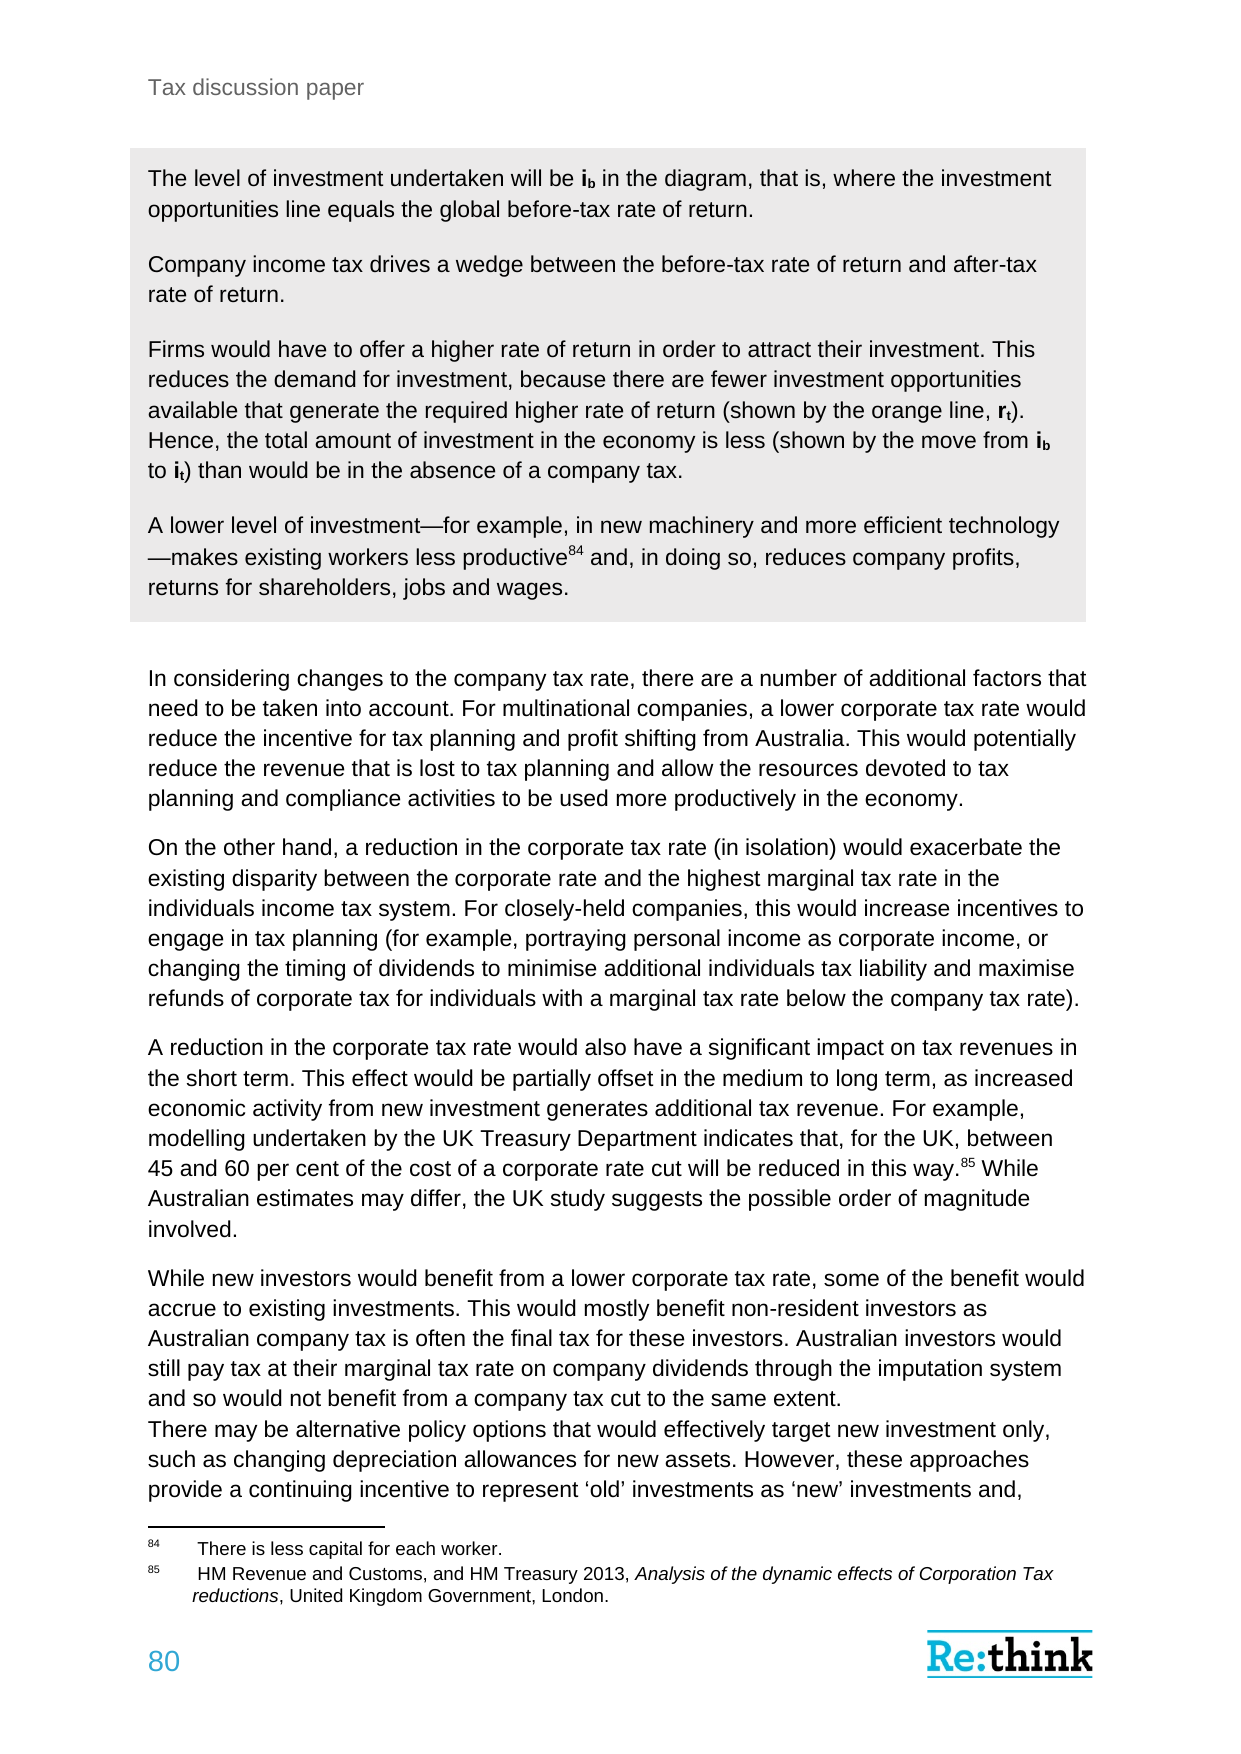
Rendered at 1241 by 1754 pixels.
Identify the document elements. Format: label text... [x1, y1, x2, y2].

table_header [130, 148, 1086, 622]
picture [927, 1630, 1093, 1676]
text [148, 1416, 1092, 1502]
picture [934, 1645, 945, 1655]
text In considering changes to the company tax rate, there are a number of additional factors that need to be taken into account. For multinational companies, a lower corporate tax rate would reduce the incentive for tax planning and profit shifting from Australia. This would potentially reduce the revenue that is lost to tax planning and allow the resources devoted to tax planning and compliance activities to be used more productively in the economy. [148, 664, 1092, 812]
text On the other hand, a reduction in the corporate tax rate (in isolation) would exacerbate the existing disparity between the corporate rate and the highest marginal tax rate in the individuals income tax system. For closely-held companies, this would increase incentives to engage in tax planning (for example, portraying personal income as corporate income, or changing the timing of dividends to minimise additional individuals tax liability and maximise refunds of corporate tax for individuals with a marginal tax rate below the company tax rate). [148, 834, 1092, 1012]
text A reduction in the corporate tax rate would also have a significant impact on tax revenues in the short term. This effect would be partially offset in the medium to long term, as increased economic activity from new investment generates additional tax revenue. For example, modelling undertaken by the UK Treasury Department indicates that, for the UK, between 45 and 60 per cent of the cost of a corporate rate cut will be reduced in this way. While Australian estimates may differ, the UK study suggests the possible order of magnitude involved. [148, 1034, 1092, 1242]
text While new investors would benefit from a lower corporate tax rate, some of the benefit would accrue to existing investments. This would mostly benefit non-resident investors as Australian company tax is often the final tax for these investors. Australian investors would still pay tax at their marginal tax rate on company dividends through the imputation system and so would not benefit from a company tax cut to the same extent. [148, 1264, 1092, 1412]
